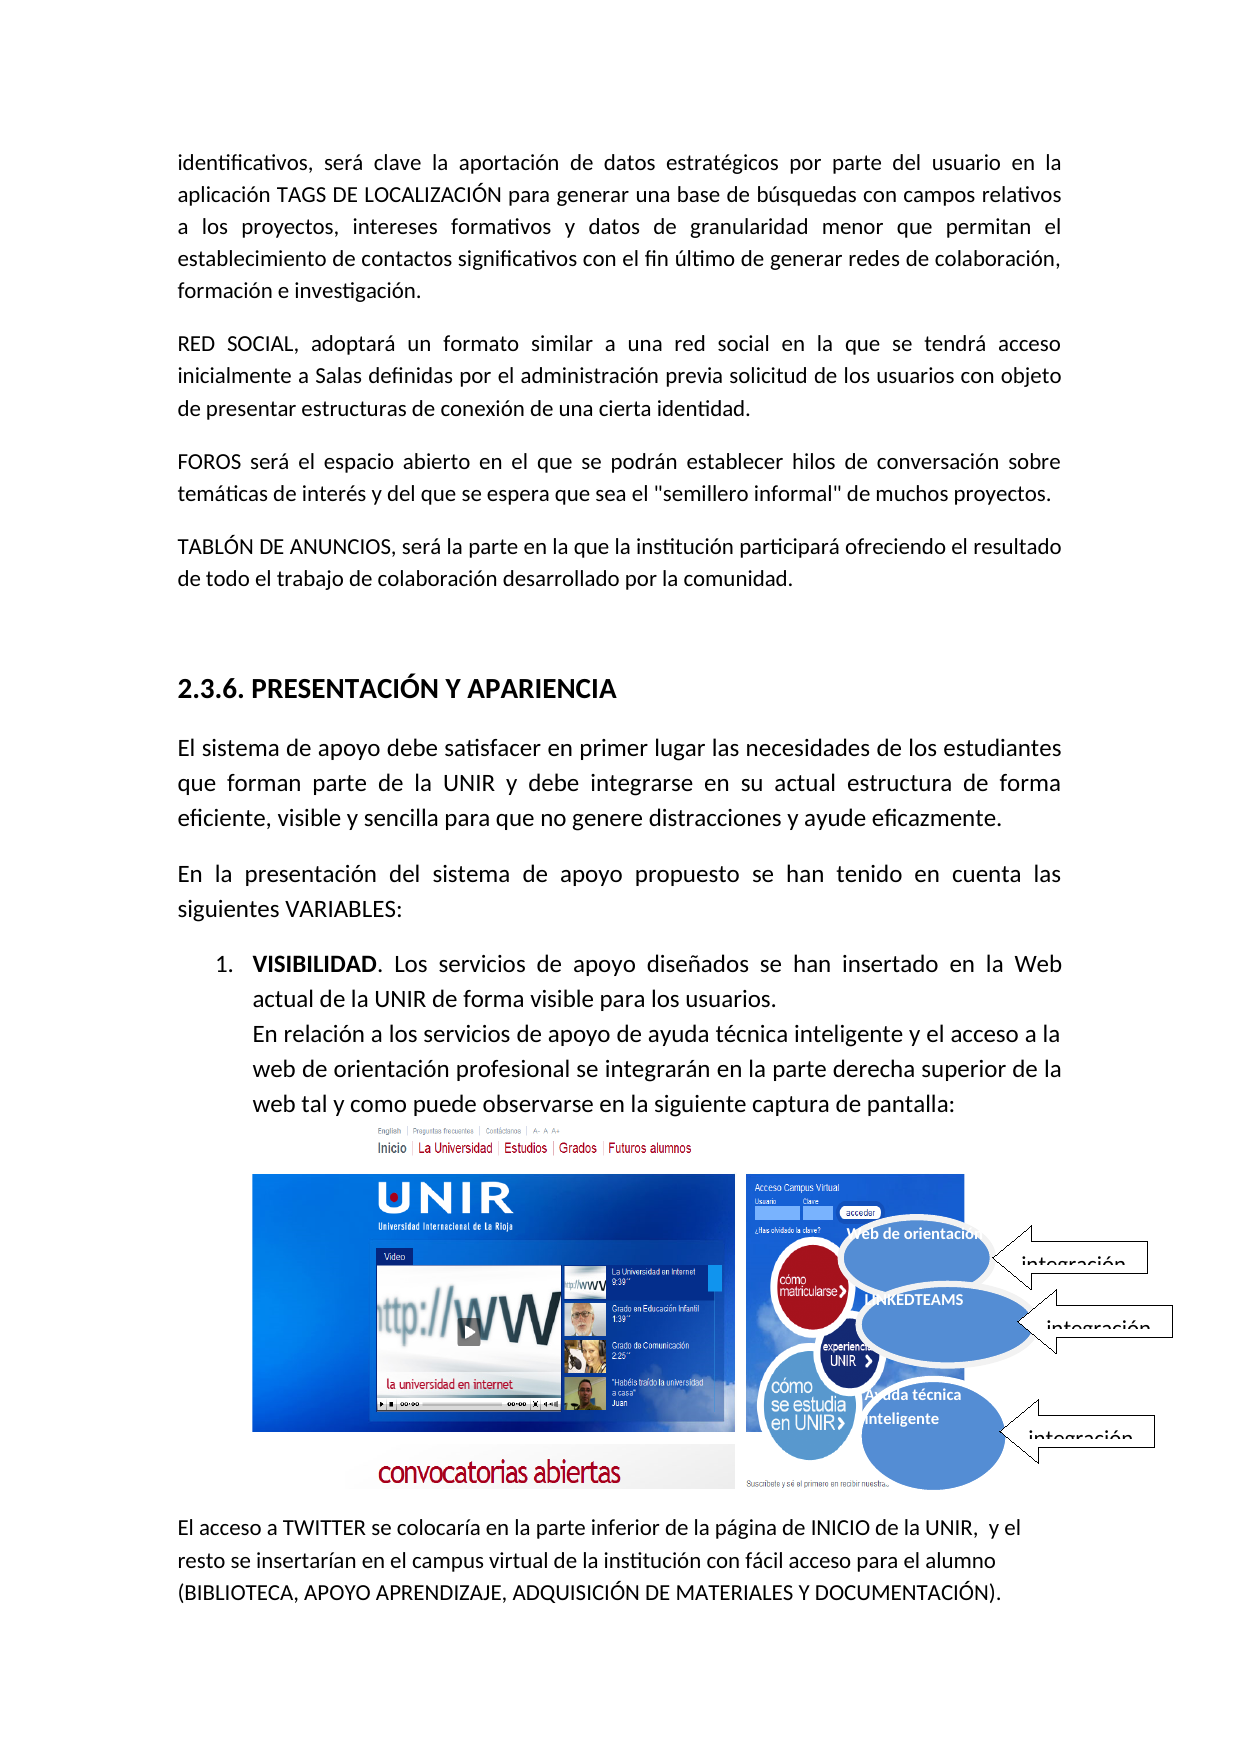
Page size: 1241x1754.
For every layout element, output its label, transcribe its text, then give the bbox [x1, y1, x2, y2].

text FOROS será el espacio abierto en el que se podrán establecer hilos de conversación sobre temáticas de interés y del que se espera que sea el "semillero informal" de muchos proyectos. [177, 447, 1063, 507]
text 2.3.6. PRESENTACIÓN Y APARIENCIA [177, 670, 1063, 706]
list VISIBILIDAD. Los servicios de apoyo diseñados se han insertado en la Web actual de la UNIR de forma visible para los usuarios. [215, 949, 1063, 1014]
text En la presentación del sistema de apoyo propuesto se han tenido en cuenta las siguientes VARIABLES: [177, 858, 1063, 923]
text El sistema de apoyo debe satisfacer en primer lugar las necesidades de los estudiantes que forman parte de la UNIR y debe integrarse en su actual estructura de forma eficiente, visible y sencilla para que no genere distracciones y ayude eficazmente. [177, 732, 1063, 832]
text El acceso a TWITTER se colocaría en la parte inferior de la página de INICIO de la UNIR, y el resto se insertarían en el campus virtual de la institución con fácil acceso para el alumno (BIBLIOTECA, APOYO APRENDIZAJE, ADQUISICIÓN DE MATERIALES Y DOCUMENTACIÓN). [177, 1513, 1063, 1606]
text RED SOCIAL, adoptará un formato similar a una red social en la que se tendrá acceso inicialmente a Salas definidas por el administración previa solicitud de los usuarios con objeto de presentar estructuras de conexión de una cierta identidad. [177, 329, 1063, 422]
picture [252, 1123, 965, 1489]
list En relación a los servicios de apoyo de ayuda técnica inteligente y el acceso a la web de orientación profesional se integrarán en la parte derecha superior de la web tal y como puede observarse en la siguiente captura de pantalla: [252, 1019, 1063, 1119]
text TABLÓN DE ANUNCIOS, será la parte en la que la institución participará ofreciendo el resultado de todo el trabajo de colaboración desarrollado por la comunidad. [177, 532, 1063, 592]
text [177, 148, 1063, 304]
